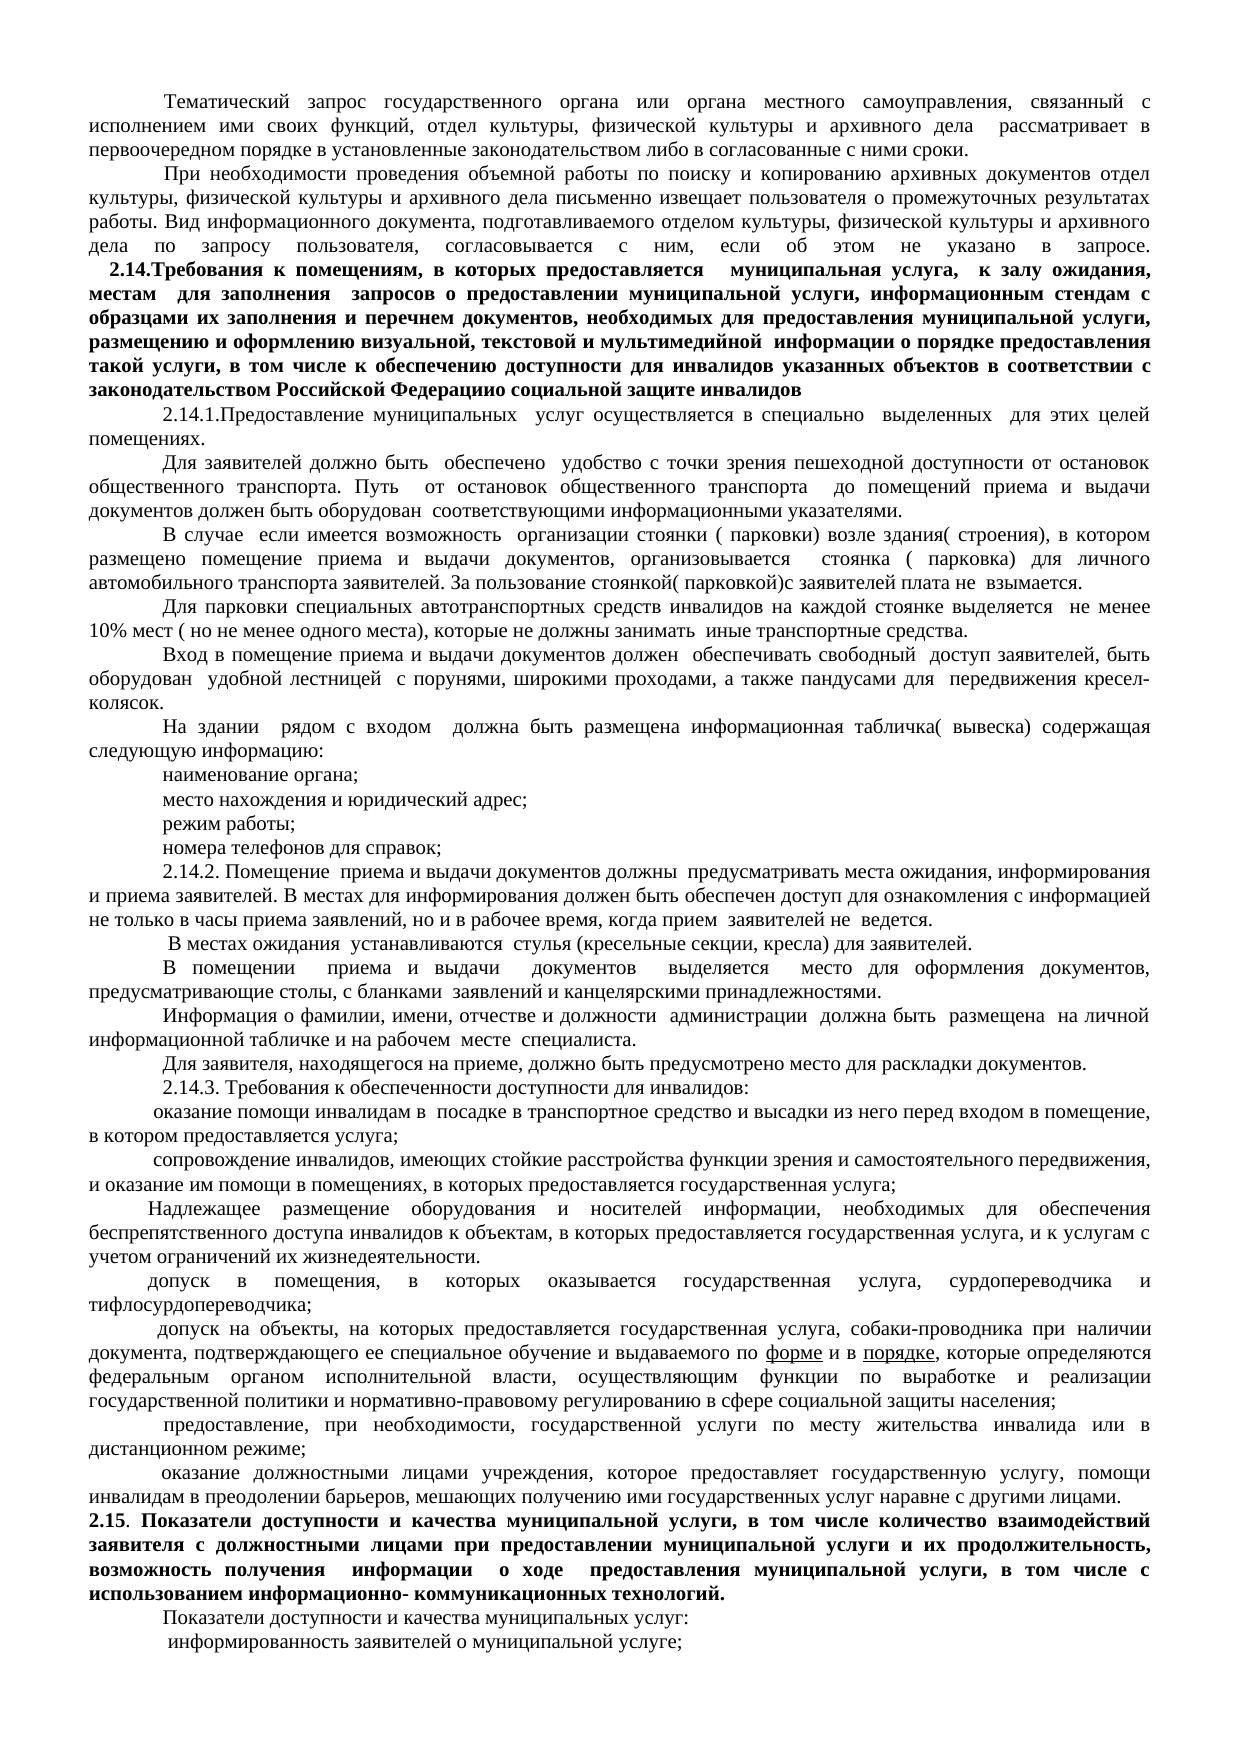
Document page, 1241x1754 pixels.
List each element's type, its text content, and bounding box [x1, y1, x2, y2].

text номера телефонов для справок; [89, 834, 1152, 859]
text Для парковки специальных автотранспортных средств инвалидов на каждой стоянке выделяется не менее 10% мест ( но не менее одного места), которые не должны занимать иные транспортные средства. [89, 594, 1152, 642]
text 2.14.3. Требования к обеспеченности доступности для инвалидов: [89, 1075, 1152, 1099]
text Надлежащее размещение оборудования и носителей информации, необходимых для обеспечения беспрепятственного доступа инвалидов к объектам, в которых предоставляется государственная услуга, и к услугам с учетом ограничений их жизнедеятельности. [89, 1196, 1152, 1268]
text Тематический запрос государственного органа или органа местного самоуправления, связанный с исполнением ими своих функций, отдел культуры, физической культуры и архивного дела рассматривает в первоочередном порядке в установленные законодательством либо в согласованные с ними сроки. [89, 89, 1152, 161]
text допуск на объекты, на которых предоставляется государственная услуга, собаки-проводника при наличии документа, подтверждающего ее специальное обучение и выдаваемого по форме и в порядке, которые определяются федеральным органом исполнительной власти, осуществляющим функции по выработке и реализации государственной политики и нормативно-правовому регулированию в сфере социальной защиты населения; [89, 1316, 1152, 1412]
text сопровождение инвалидов, имеющих стойкие расстройства функции зрения и самостоятельного передвижения, и оказание им помощи в помещениях, в которых предоставляется государственная услуга; [89, 1147, 1152, 1196]
text предоставление, при необходимости, государственной услуги по месту жительства инвалида или в дистанционном режиме; [89, 1412, 1152, 1460]
text 2.14.2. Помещение приема и выдачи документов должны предусматривать места ожидания, информирования и приема заявителей. В местах для информирования должен быть обеспечен доступ для ознакомления с информацией не только в часы приема заявлений, но и в рабочее время, когда прием заявителей не ведется. [89, 859, 1152, 931]
text В местах ожидания устанавливаются стулья (кресельные секции, кресла) для заявителей. [89, 931, 1152, 955]
text 2.15. Показатели доступности и качества муниципальной услуги, в том числе количество взаимодействий заявителя с должностными лицами при предоставлении муниципальной услуги и их продолжительность, возможность получения информации о ходе предоставления муниципальной услуги, в том числе с использованием информационно- коммуникационных технологий. [89, 1508, 1152, 1604]
text Информация о фамилии, имени, отчестве и должности администрации должна быть размещена на личной информационной табличке и на рабочем месте специалиста. [89, 1003, 1152, 1051]
text При необходимости проведения объемной работы по поиску и копированию архивных документов отдел культуры, физической культуры и архивного дела письменно извещает пользователя о промежуточных результатах работы. Вид информационного документа, подготавливаемого отделом культуры, физической культуры и архивного дела по запросу пользователя, согласовывается с ним, если об этом не указано в запросе. 2.14.Требования к помещениям, в которых предоставляется муниципальная услуга, к залу ожидания, местам для заполнения запросов о предоставлении муниципальной услуги, информационным стендам с образцами их заполнения и перечнем документов, необходимых для предоставления муниципальной услуги, размещению и оформлению визуальной, текстовой и мультимедийной информации о порядке предоставления такой услуги, в том числе к обеспечению доступности для инвалидов указанных объектов в соответствии с законодательством Российской Федерациио социальной защите инвалидов [89, 161, 1152, 401]
text На здании рядом с входом должна быть размещена информационная табличка( вывеска) содержащая следующую информацию: [89, 714, 1152, 762]
text информированность заявителей о муниципальной услуге; [89, 1629, 1152, 1653]
text Для заявителя, находящегося на приеме, должно быть предусмотрено место для раскладки документов. [89, 1051, 1152, 1075]
text Показатели доступности и качества муниципальных услуг: [89, 1604, 1152, 1629]
text место нахождения и юридический адрес; [89, 786, 1152, 811]
text Для заявителей должно быть обеспечено удобство с точки зрения пешеходной доступности от остановок общественного транспорта. Путь от остановок общественного транспорта до помещений приема и выдачи документов должен быть оборудован соответствующими информационными указателями. [89, 449, 1152, 522]
text наименование органа; [89, 762, 1152, 786]
text 2.14.1.Предоставление муниципальных услуг осуществляется в специально выделенных для этих целей помещениях. [89, 401, 1152, 449]
text оказание помощи инвалидам в посадке в транспортное средство и высадки из него перед входом в помещение, в котором предоставляется услуга; [89, 1099, 1152, 1147]
text допуск в помещения, в которых оказывается государственная услуга, сурдопереводчика и тифлосурдопереводчика; [89, 1268, 1152, 1316]
text оказание должностными лицами учреждения, которое предоставляет государственную услугу, помощи инвалидам в преодолении барьеров, мешающих получению ими государственных услуг наравне с другими лицами. [89, 1460, 1152, 1508]
text В помещении приема и выдачи документов выделяется место для оформления документов, предусматривающие столы, с бланками заявлений и канцелярскими принадлежностями. [89, 955, 1152, 1003]
text В случае если имеется возможность организации стоянки ( парковки) возле здания( строения), в котором размещено помещение приема и выдачи документов, организовывается стоянка ( парковка) для личного автомобильного транспорта заявителей. За пользование стоянкой( парковкой)с заявителей плата не взымается. [89, 522, 1152, 594]
text Вход в помещение приема и выдачи документов должен обеспечивать свободный доступ заявителей, быть оборудован удобной лестницей с порунями, широкими проходами, а также пандусами для передвижения кресел- колясок. [89, 642, 1152, 714]
text режим работы; [89, 811, 1152, 834]
